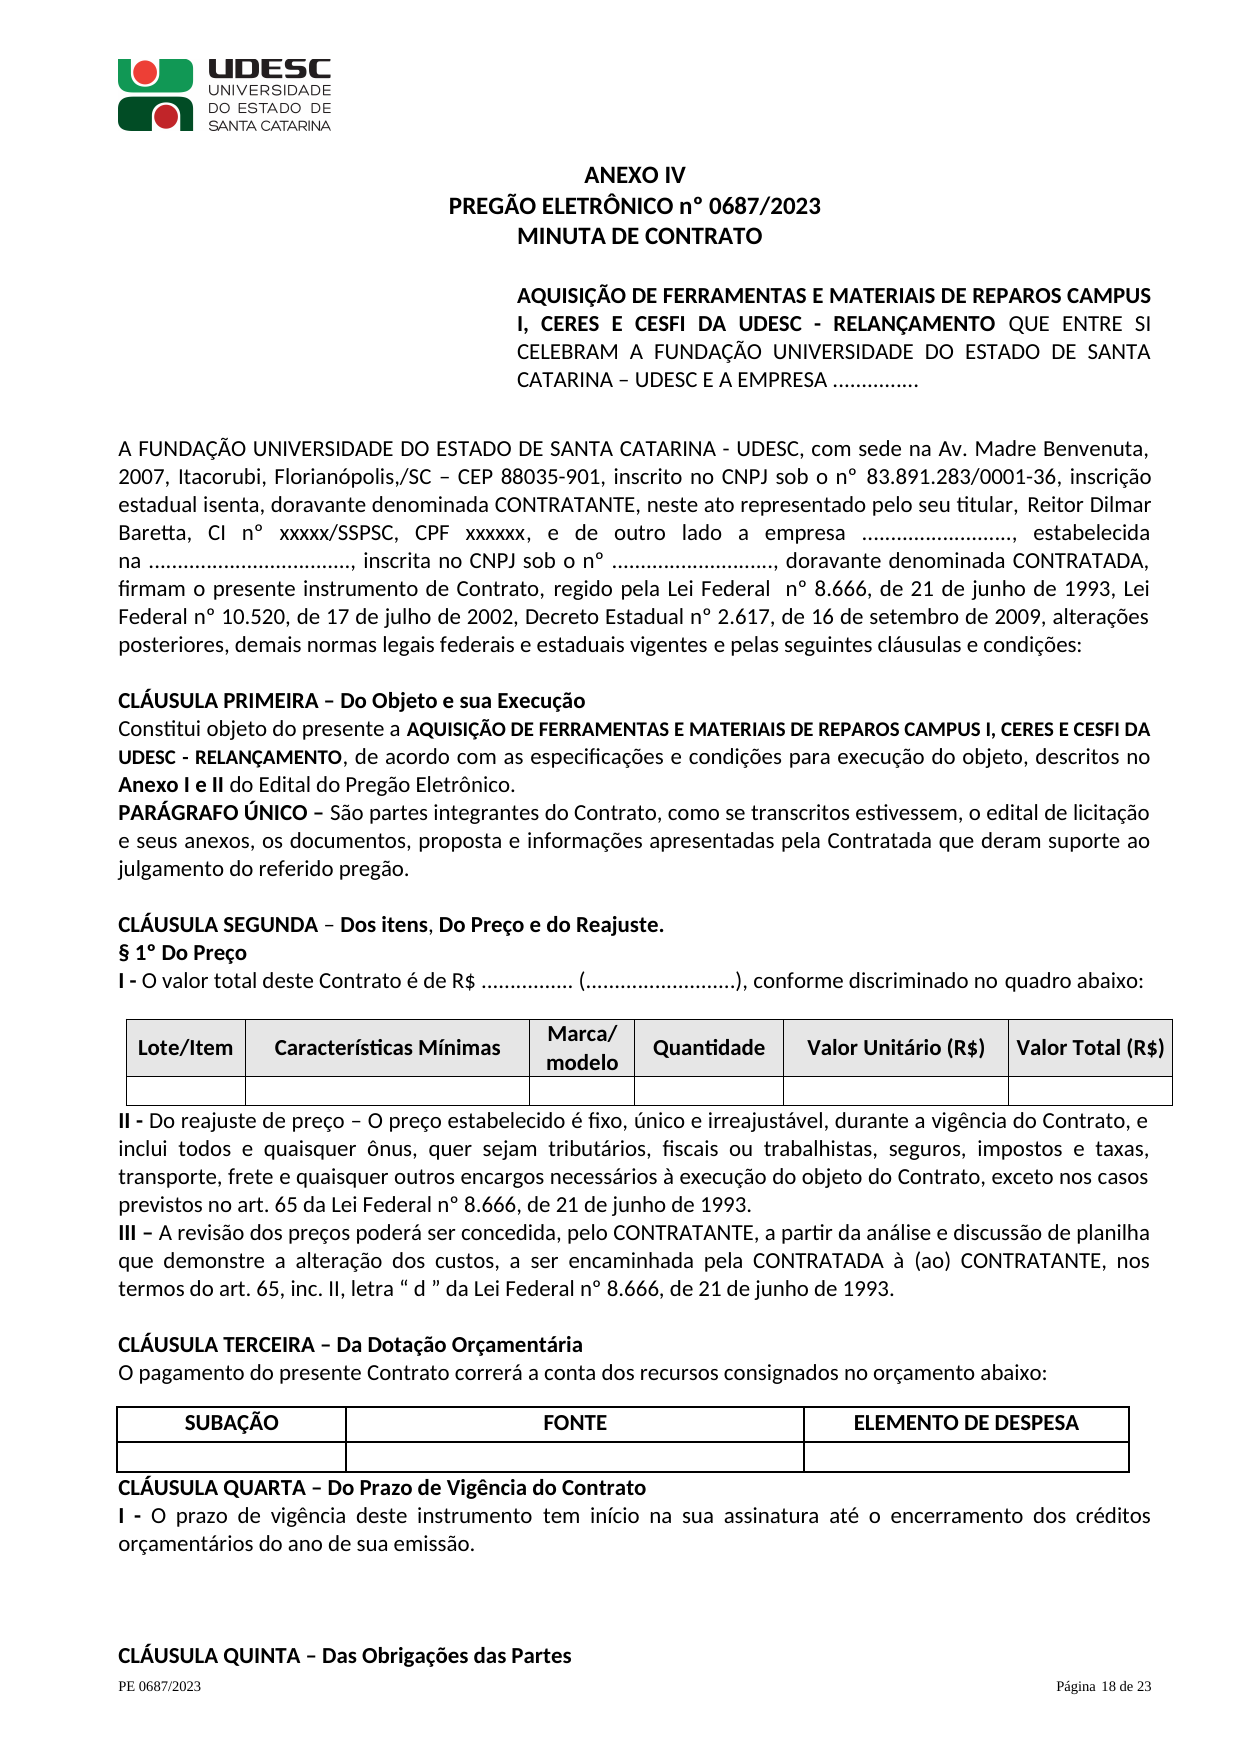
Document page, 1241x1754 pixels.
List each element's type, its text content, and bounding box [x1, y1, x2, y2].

text III – A revisão dos preços poderá ser concedida, pelo CONTRATANTE, a partir da análise e discussão de planilha que demonstre a alteração dos custos, a ser encaminhada pela CONTRATADA à (ao) CONTRATANTE, nos termos do art. 65, inc. II, letra “ d ” da Lei Federal nº 8.666, de 21 de junho de 1993. [118, 1218, 1152, 1302]
text CLÁUSULA QUARTA – Do Prazo de Vigência do Contrato [118, 1414, 1152, 1501]
text II - Do reajuste de preço – O preço estabelecido é fixo, único e irreajustável, durante a vigência do Contrato, e inclui todos e quaisquer ônus, quer sejam tributários, fiscais ou trabalhistas, seguros, impostos e taxas, transporte, frete e quaisquer outros encargos necessários à execução do objeto do Contrato, exceto nos casos previstos no art. 65 da Lei Federal nº 8.666, de 21 de junho de 1993. [118, 1106, 1152, 1218]
text CLÁUSULA QUINTA – Das Obrigações das Partes [118, 1641, 1152, 1669]
table_header FONTE [347, 1408, 803, 1441]
text Constitui objeto do presente a AQUISIÇÃO DE FERRAMENTAS E MATERIAIS DE REPAROS CAMPUS I, CERES E CESFI DA UDESC - RELANÇAMENTO, de acordo com as especificações e condições para execução do objeto, descritos no Anexo I e II do Edital do Pregão Eletrônico. [118, 714, 1152, 798]
table_cell [530, 1077, 634, 1105]
table_cell [784, 1077, 1008, 1105]
table_header SUBAÇÃO [118, 1408, 345, 1441]
picture [118, 59, 331, 131]
table_cell [347, 1443, 803, 1471]
text ANEXO IV [118, 159, 1152, 190]
text CLÁUSULA PRIMEIRA – Do Objeto e sua Execução [118, 686, 1152, 714]
table_cell [246, 1077, 529, 1105]
table_header Marca/ modelo [530, 1020, 634, 1076]
text PARÁGRAFO ÚNICO – São partes integrantes do Contrato, como se transcritos estivessem, o edital de licitação e seus anexos, os documentos, proposta e informações apresentadas pela Contratada que deram suporte ao julgamento do referido pregão. [118, 798, 1152, 882]
text CLÁUSULA TERCEIRA – Da Dotação Orçamentária [118, 1330, 1152, 1358]
text AQUISIÇÃO DE FERRAMENTAS E MATERIAIS DE REPAROS CAMPUS I, CERES E CESFI DA UDESC - RELANÇAMENTO QUE ENTRE SI CELEBRAM A FUNDAÇÃO UNIVERSIDADE DO ESTADO DE SANTA CATARINA – UDESC E A EMPRESA ............... [517, 281, 1152, 393]
text § 1º Do Preço [118, 938, 1152, 966]
text CLÁUSULA SEGUNDA – Dos itens, Do Preço e do Reajuste. [118, 910, 1152, 938]
text I - O valor total deste Contrato é de R$ ................ (..........................), conforme discriminado no quadro abaixo: [118, 966, 1152, 994]
table_cell [1009, 1077, 1172, 1105]
text A FUNDAÇÃO UNIVERSIDADE DO ESTADO DE SANTA CATARINA - UDESC, com sede na Av. Madre Benvenuta, 2007, Itacorubi, Florianópolis,/SC – CEP 88035-901, inscrito no CNPJ sob o nº 83.891.283/0001-36, inscrição estadual isenta, doravante denominada CONTRATANTE, neste ato representado pelo seu titular, Reitor Dilmar Baretta, CI nº xxxxx/SSPSC, CPF xxxxxx, e de outro lado a empresa .........................., estabelecida na ..................................., inscrita no CNPJ sob o nº ............................, doravante denominada CONTRATADA, firmam o presente instrumento de Contrato, regido pela Lei Federal nº 8.666, de 21 de junho de 1993, Lei Federal nº 10.520, de 17 de julho de 2002, Decreto Estadual nº 2.617, de 16 de setembro de 2009, alterações posteriores, demais normas legais federais e estaduais vigentes e pelas seguintes cláusulas e condições: [118, 434, 1152, 658]
table_header Quantidade [635, 1020, 783, 1076]
table_header Lote/Item [127, 1020, 245, 1076]
table_header Características Mínimas [246, 1020, 529, 1076]
table_cell [118, 1443, 345, 1471]
text O pagamento do presente Contrato correrá a conta dos recursos consignados no orçamento abaixo: [118, 1358, 1152, 1386]
title PREGÃO ELETRÔNICO nº 0687/2023 [118, 190, 1152, 220]
table_cell [805, 1443, 1128, 1471]
table_cell [127, 1077, 245, 1105]
text MINUTA DE CONTRATO [517, 220, 1152, 251]
table_header Valor Total (R$) [1009, 1020, 1172, 1076]
table_header ELEMENTO DE DESPESA [805, 1408, 1128, 1441]
text I - O prazo de vigência deste instrumento tem início na sua assinatura até o encerramento dos créditos orçamentários do ano de sua emissão. [118, 1501, 1152, 1557]
table_header Valor Unitário (R$) [784, 1020, 1008, 1076]
table_cell [635, 1077, 783, 1105]
